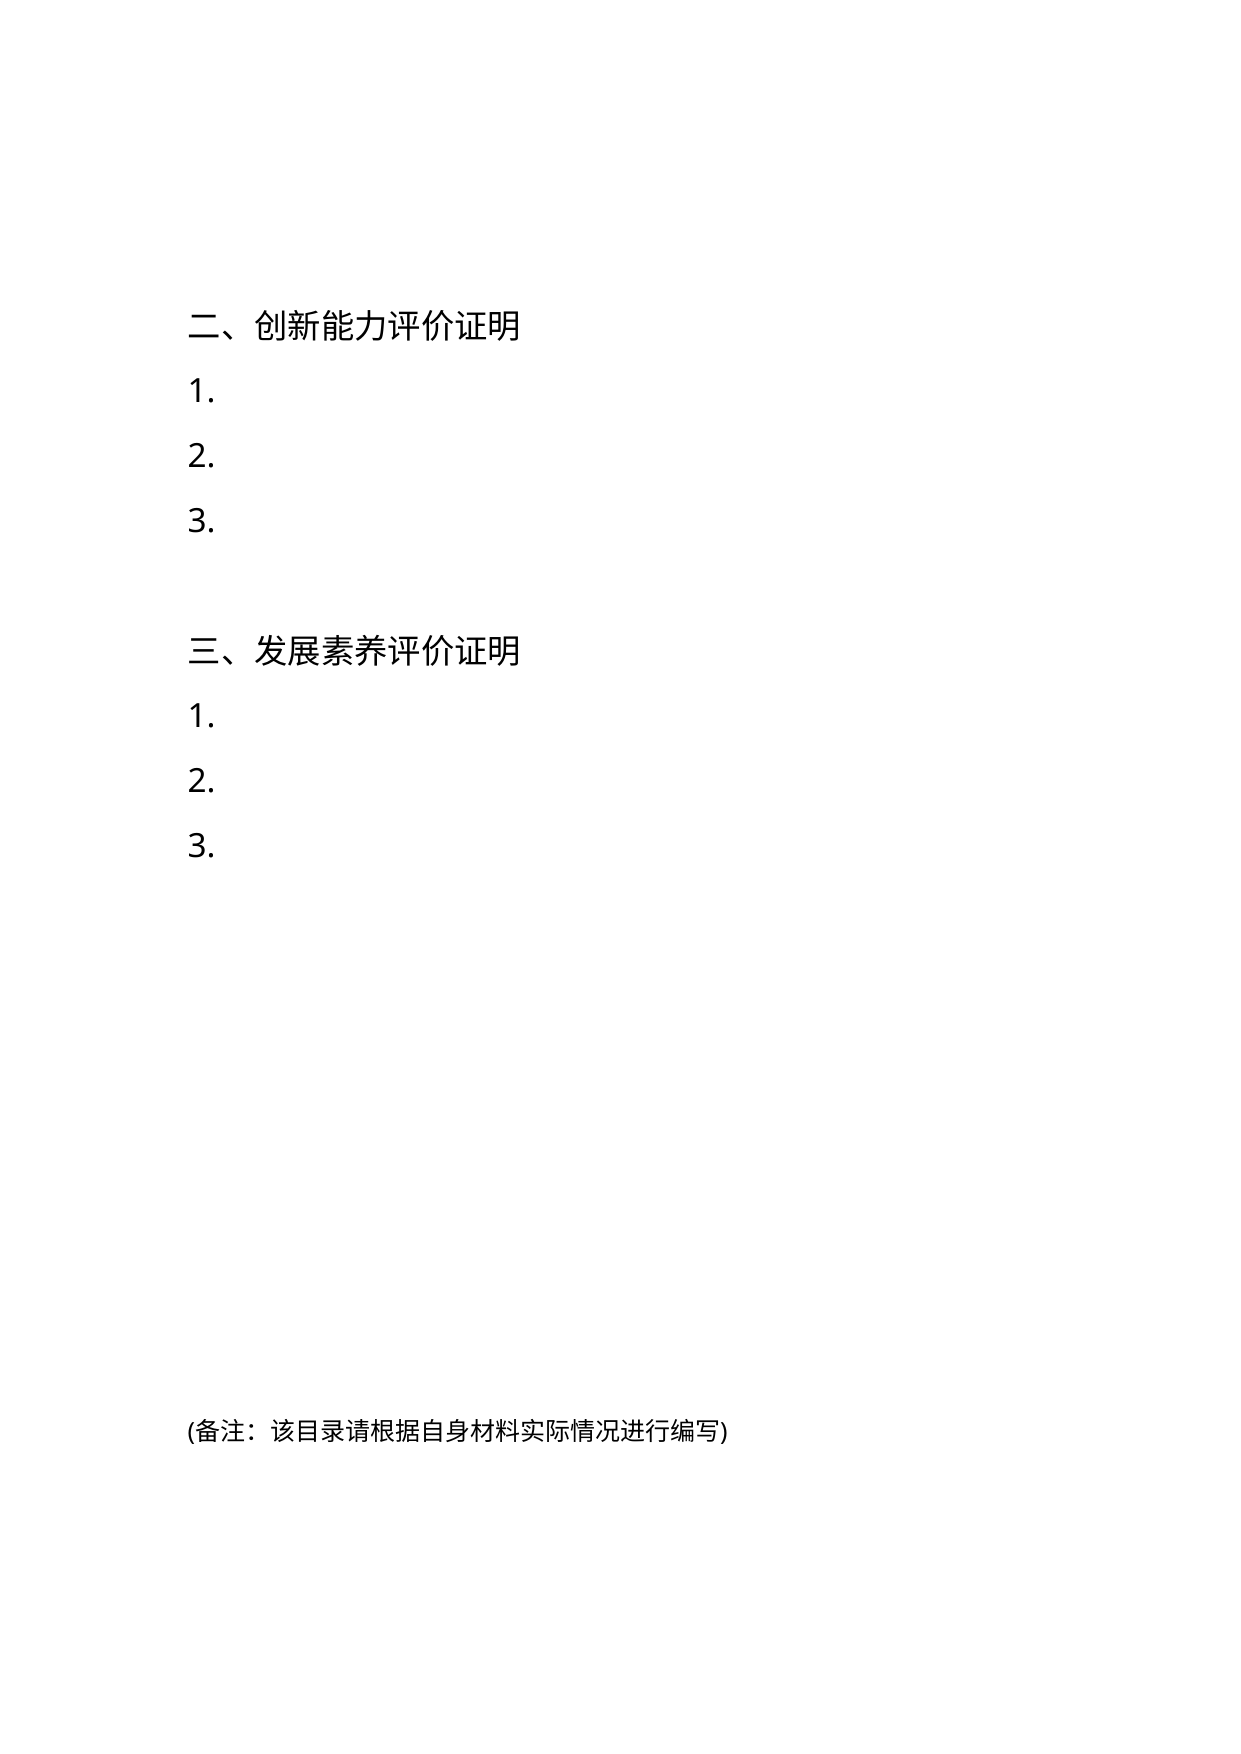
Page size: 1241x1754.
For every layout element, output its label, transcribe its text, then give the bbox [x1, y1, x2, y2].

text 1. [187, 357, 1053, 422]
text (备注：该目录请根据自身材料实际情况进行编写) [187, 1397, 1053, 1462]
text 二、创新能力评价证明 [187, 292, 1053, 357]
text 1. [187, 682, 1053, 747]
text 2. [187, 747, 1053, 812]
text 2. [187, 422, 1053, 487]
text 3. [187, 812, 1053, 877]
text 三、发展素养评价证明 [187, 617, 1053, 682]
text 3. [187, 487, 1053, 552]
